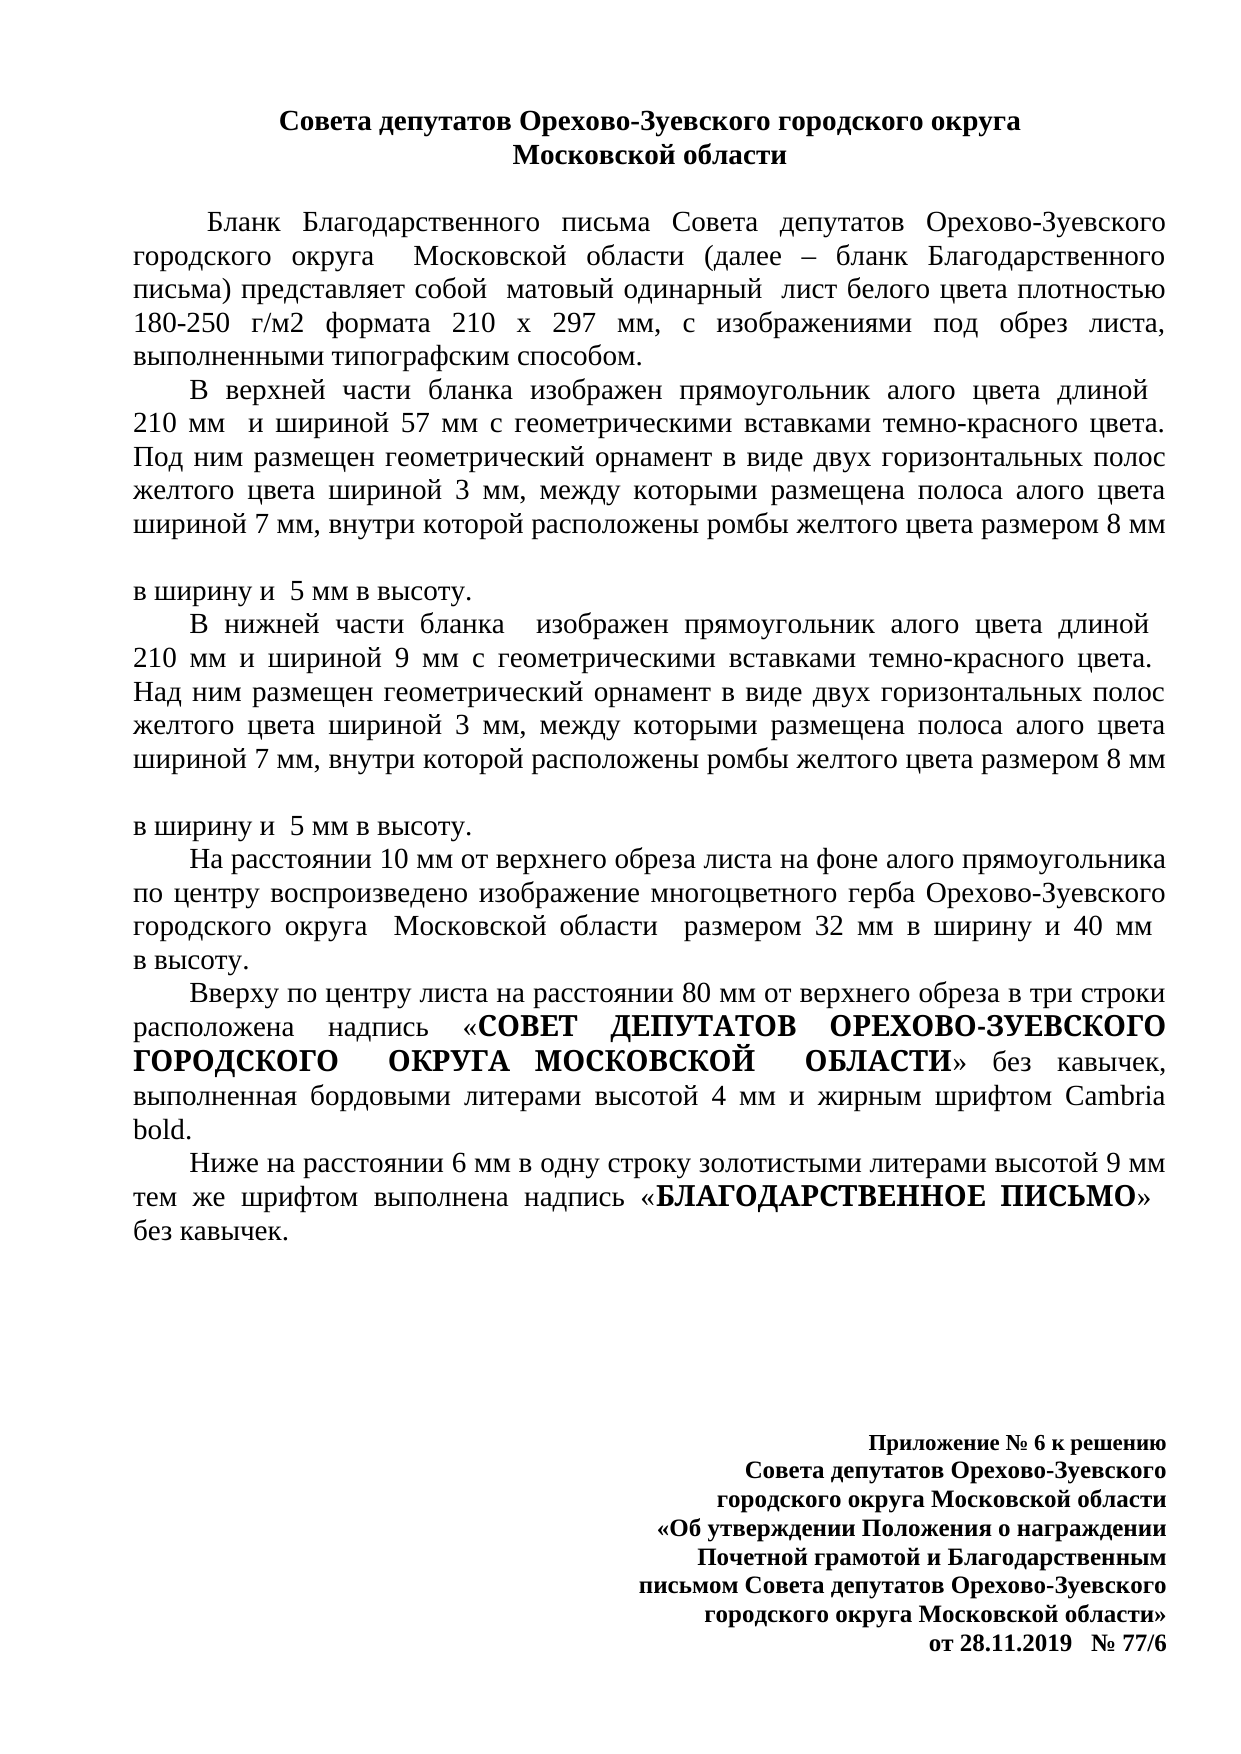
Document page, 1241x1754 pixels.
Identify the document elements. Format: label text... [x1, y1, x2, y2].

text городского округа Московской области [133, 1484, 1167, 1513]
text Московской области [133, 137, 1167, 171]
text Совета депутатов Орехово-Зуевского [133, 1455, 1167, 1484]
text Вверху по центру листа на расстоянии 80 мм от верхнего обреза в три строки расположена надпись «СОВЕТ ДЕПУТАТОВ ОРЕХОВО-ЗУЕВСКОГО ГОРОДСКОГО ОКРУГА МОСКОВСКОЙ ОБЛАСТИ» без кавычек, выполненная бордовыми литерами высотой 4 мм и жирным шрифтом Cambria bold. [133, 976, 1167, 1145]
text Бланк Благодарственного письма Совета депутатов Орехово-Зуевского городского округа Московской области (далее – бланк Благодарственного письма) представляет собой матовый одинарный лист белого цвета плотностью 180-250 г/м2 формата 210 x 297 мм, с изображениями под обрез листа, выполненными типографским способом. [133, 204, 1167, 372]
text Приложение № 6 к решению [133, 1429, 1167, 1455]
text В верхней части бланка изображен прямоугольник алого цвета длиной 210 мм и шириной 57 мм с геометрическими вставками темно-красного цвета. Под ним размещен геометрический орнамент в виде двух горизонтальных полос желтого цвета шириной 3 мм, между которыми размещена полоса алого цвета шириной 7 мм, внутри которой расположены ромбы желтого цвета размером 8 мм в ширину и 5 мм в высоту. [133, 372, 1167, 607]
text городского округа Московской области» [133, 1599, 1167, 1628]
text На расстоянии 10 мм от верхнего обреза листа на фоне алого прямоугольника по центру воспроизведено изображение многоцветного герба Орехово-Зуевского городского округа Московской области размером 32 мм в ширину и 40 мм в высоту. [133, 841, 1167, 976]
text Ниже на расстоянии 6 мм в одну строку золотистыми литерами высотой 9 мм тем же шрифтом выполнена надпись «БЛАГОДАРСТВЕННОЕ ПИСЬМО» без кавычек. [133, 1145, 1167, 1247]
text Совета депутатов Орехово-Зуевского городского округа [133, 103, 1167, 137]
text письмом Совета депутатов Орехово-Зуевского [133, 1570, 1167, 1599]
text от 28.11.2019 № 77/6 [133, 1628, 1167, 1657]
text В нижней части бланка изображен прямоугольник алого цвета длиной 210 мм и шириной 9 мм с геометрическими вставками темно-красного цвета. Над ним размещен геометрический орнамент в виде двух горизонтальных полос желтого цвета шириной 3 мм, между которыми размещена полоса алого цвета шириной 7 мм, внутри которой расположены ромбы желтого цвета размером 8 мм в ширину и 5 мм в высоту. [133, 607, 1167, 841]
text «Об утверждении Положения о награждении [133, 1513, 1167, 1542]
text Почетной грамотой и Благодарственным [133, 1542, 1167, 1570]
